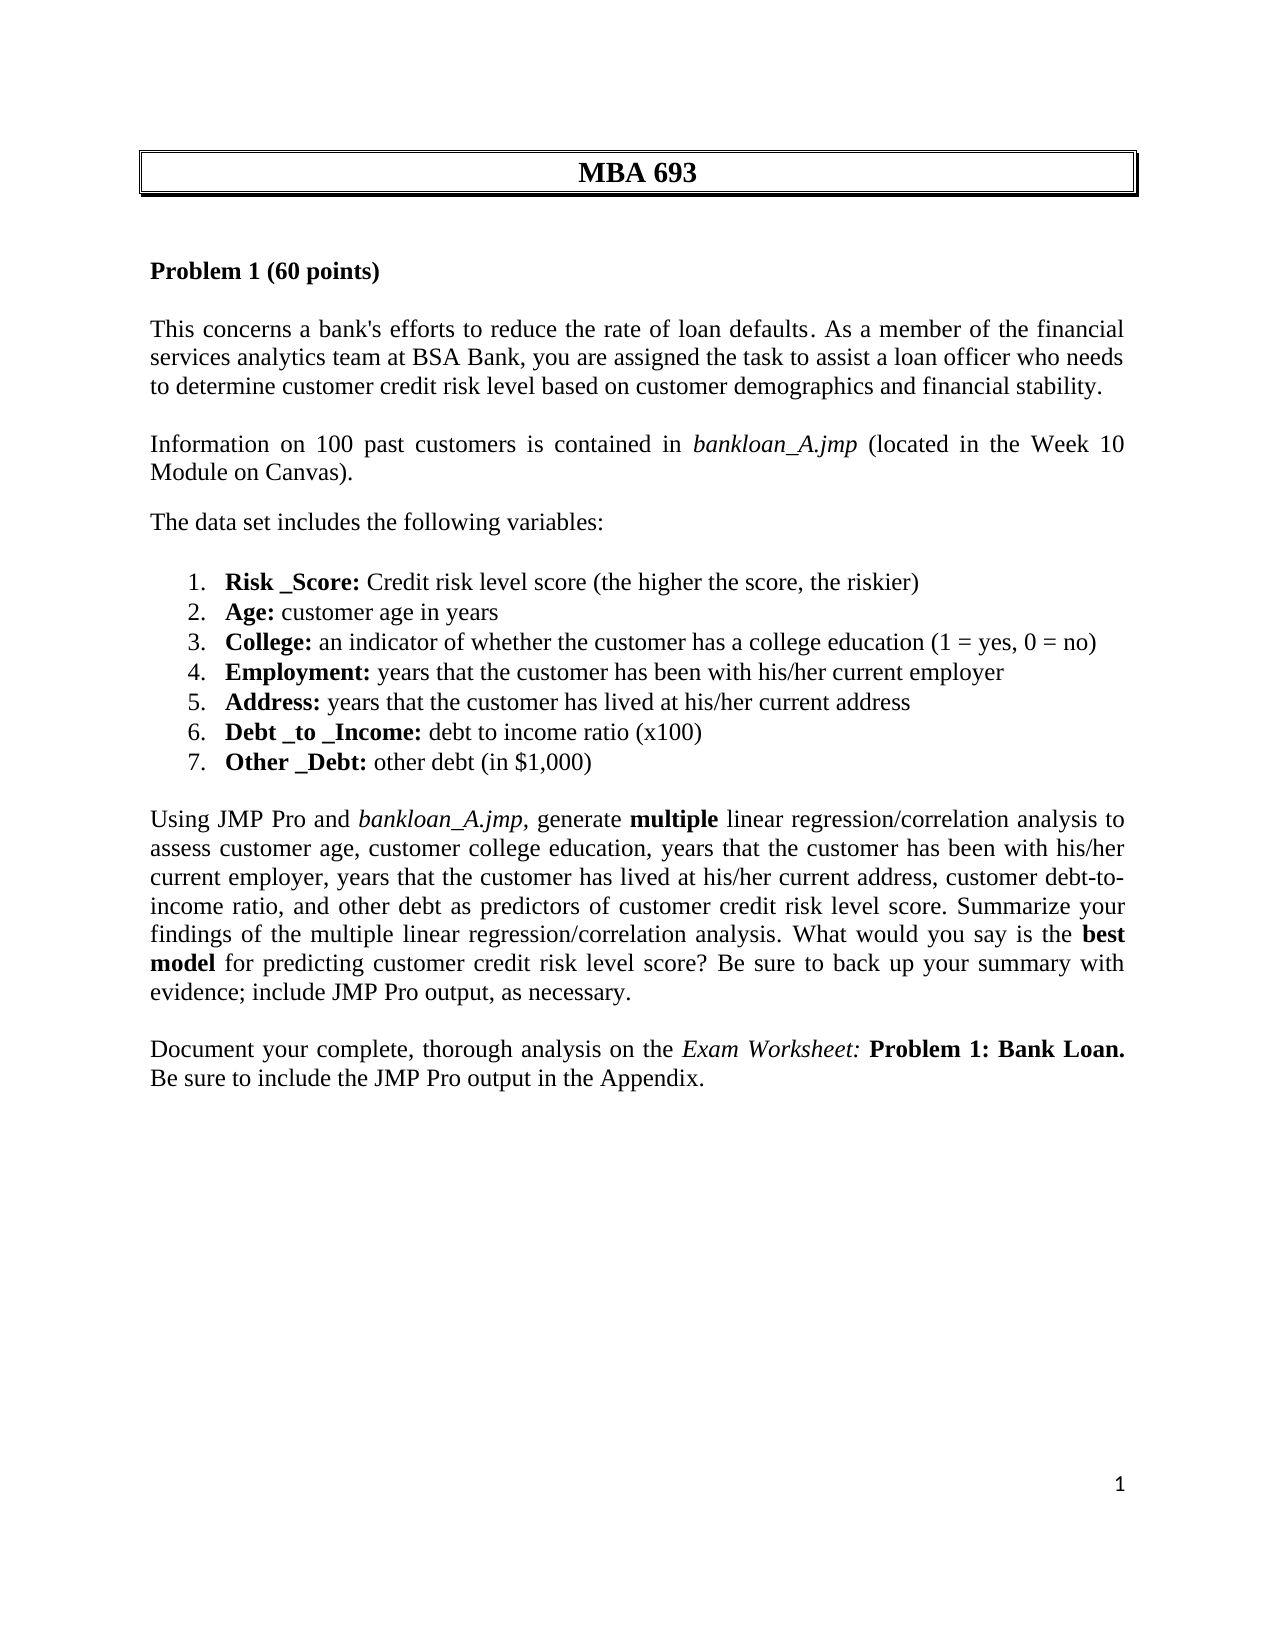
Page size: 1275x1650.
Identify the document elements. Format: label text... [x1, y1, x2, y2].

list Employment: years that the customer has been with his/her current employer [187, 655, 1125, 685]
text Problem 1 (60 points) [150, 254, 1125, 284]
text Information on 100 past customers is contained in bankloan_A.jmp (located in the Week 10 Module on Canvas). [150, 429, 1125, 486]
text Using JMP Pro and bankloan_A.jmp, generate multiple linear regression/correlation analysis to assess customer age, customer college education, years that the customer has been with his/her current employer, years that the customer has lived at his/her current address, customer debt-to-income ratio, and other debt as predictors of customer credit risk level score. Summarize your findings of the multiple linear regression/correlation analysis. What would you say is the best model for predicting customer credit risk level score? Be sure to back up your summary with evidence; include JMP Pro output, as necessary. [150, 804, 1125, 1006]
list Address: years that the customer has lived at his/her current address [187, 685, 1125, 715]
list College: an indicator of whether the customer has a college education (1 = yes, 0 = no) [187, 625, 1125, 655]
list Other _Debt: other debt (in $1,000) [187, 745, 1125, 775]
text The data set includes the following variables: [150, 499, 1125, 536]
text This concerns a bank's efforts to reduce the rate of loan defaults. As a member of the financial services analytics team at BSA Bank, you are assigned the task to assist a loan officer who needs to determine customer credit risk level based on customer demographics and financial stability. [150, 314, 1125, 400]
list Age: customer age in years [187, 595, 1125, 625]
text MBA 693 [142, 153, 1133, 191]
list Debt _to _Income: debt to income ratio (x100) [187, 715, 1125, 745]
list Risk _Score: Credit risk level score (the higher the score, the riskier) [187, 565, 1125, 595]
text Document your complete, thorough analysis on the Exam Worksheet: Problem 1: Bank Loan. Be sure to include the JMP Pro output in the Appendix. [150, 1034, 1125, 1092]
